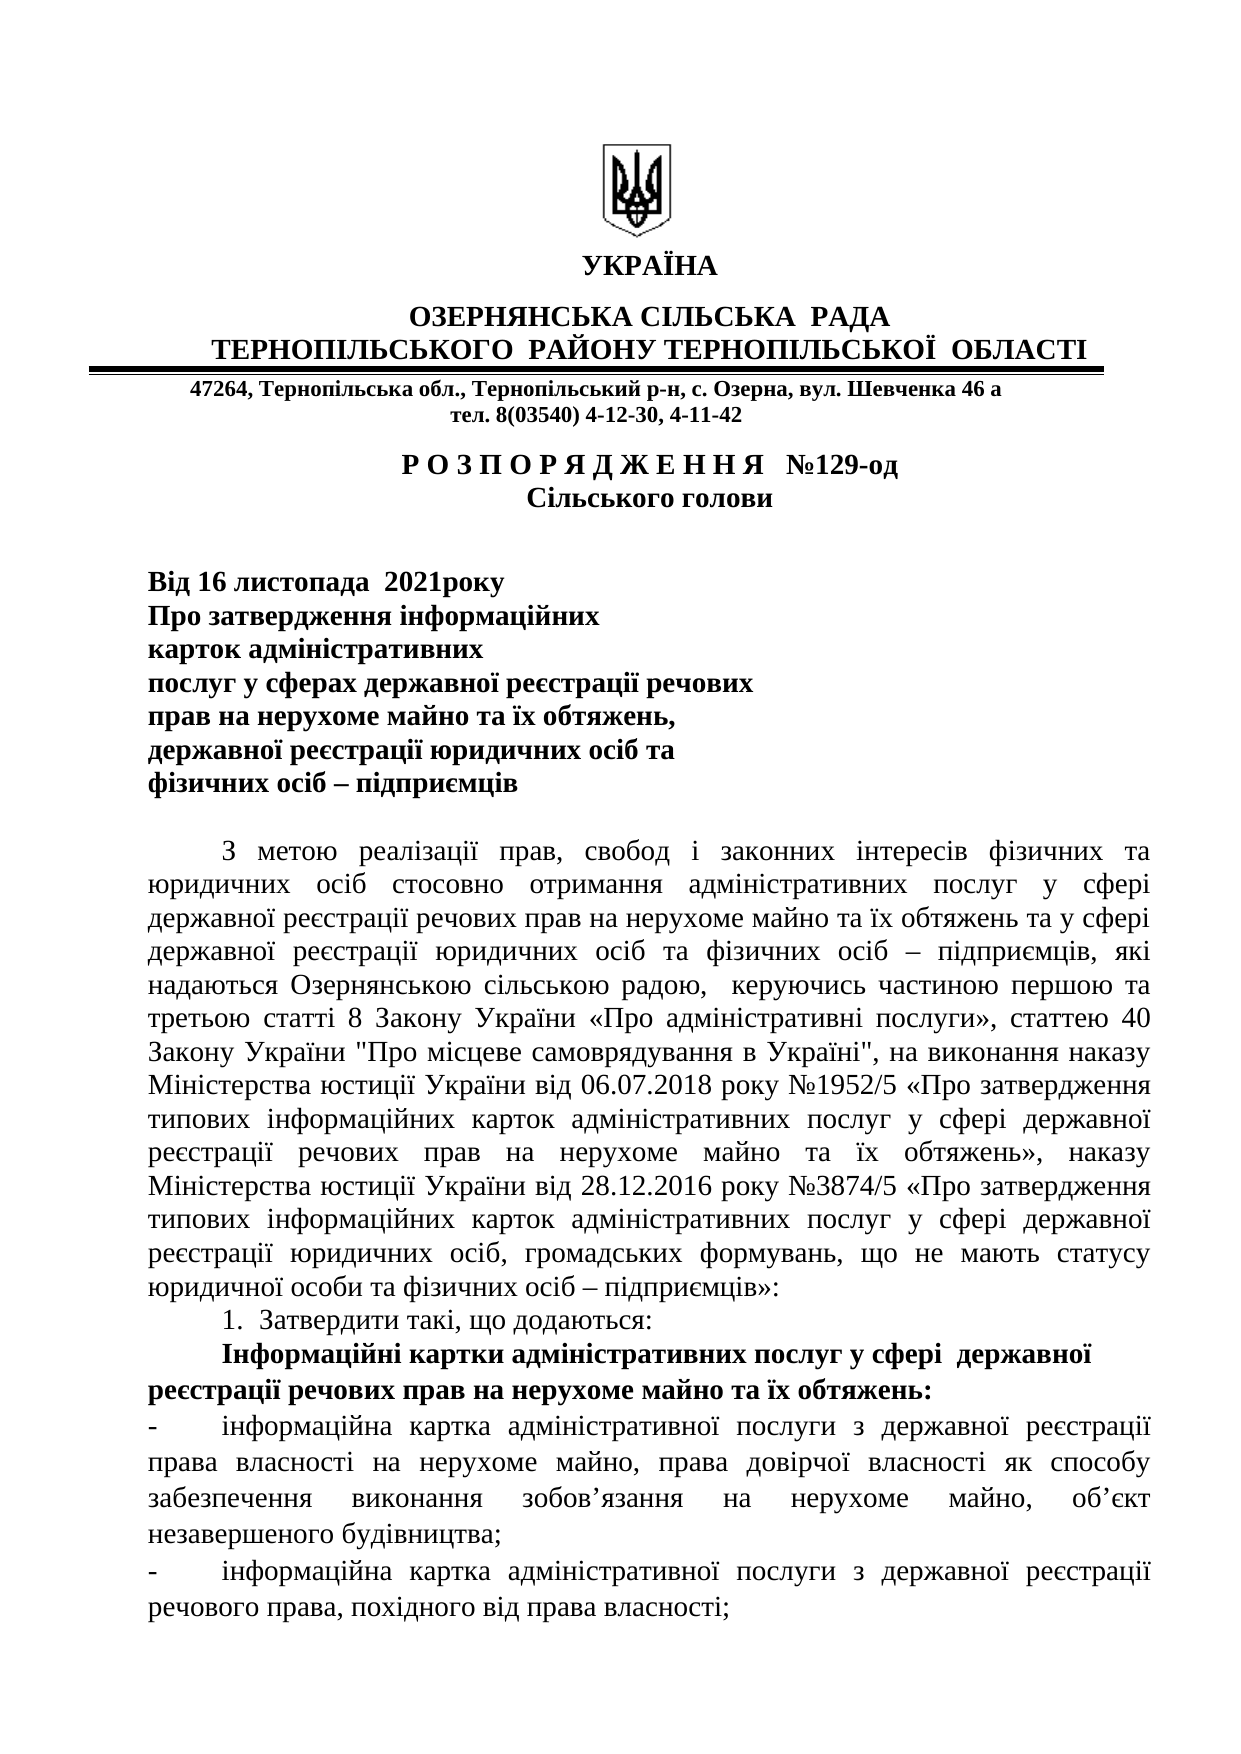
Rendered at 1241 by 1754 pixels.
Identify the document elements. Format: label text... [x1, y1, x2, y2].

text Р О З П О Р Я Д Ж Е Н Н Я №129-од [148, 447, 1152, 481]
text державної реєстрації юридичних осіб та [148, 732, 1152, 766]
list Затвердити такі, що додаються: [221, 1302, 1152, 1336]
text послуг у сферах державної реєстрації речових [148, 665, 1152, 698]
text Від 16 листопада 2021року [148, 564, 1152, 598]
table_header 47264, Тернопільська обл., Тернопільський р-н, с. Озерна, вул. Шевченка 46 а тел. 8(03540) 4-12-30, 4-11-42 [89, 375, 1104, 447]
text фізичних осіб – підприємців [148, 766, 1152, 799]
text карток адміністративних [148, 631, 1152, 665]
text З метою реалізації прав, свобод і законних інтересів фізичних та юридичних осіб стосовно отримання адміністративних послуг у сфері державної реєстрації речових прав на нерухоме майно та їх обтяжень та у сфері державної реєстрації юридичних осіб та фізичних осіб – підприємців, які надаються Озернянською сільською радою, керуючись частиною першою та третьою статті 8 Закону України «Про адміністративні послуги», статтею 40 Закону України "Про місцеве самоврядування в Україні", на виконання наказу Міністерства юстиції України від 06.07.2018 року №1952/5 «Про затвердження типових інформаційних карток адміністративних послуг у сфері державної реєстрації речових прав на нерухоме майно та їх обтяжень», наказу Міністерства юстиції України від 28.12.2016 року №3874/5 «Про затвердження типових інформаційних карток адміністративних послуг у сфері державної реєстрації юридичних осіб, громадських формувань, що не мають статусу юридичної особи та фізичних осіб – підприємців»: [148, 833, 1152, 1302]
text ТЕРНОПІЛЬСЬКОГО РАЙОНУ ТЕРНОПІЛЬСЬКОЇ ОБЛАСТІ [148, 332, 1152, 366]
picture [597, 143, 676, 239]
text прав на нерухоме майно та їх обтяжень, [148, 698, 1152, 732]
text Сільського голови [148, 481, 1152, 514]
list інформаційна картка адміністративної послуги з державної реєстрації речового права, похідного від права власності; [148, 1553, 1152, 1622]
text УКРАЇНА [148, 248, 1152, 282]
list інформаційна картка адміністративної послуги з державної реєстрації права власності на нерухоме майно, права довірчої власності як способу забезпечення виконання зобов’язання на нерухоме майно, об’єкт незавершеного будівництва; [148, 1408, 1152, 1550]
list Інформаційні картки адміністративних послуг у сфері державної реєстрації речових прав на нерухоме майно та їх обтяжень: [148, 1336, 1152, 1406]
text Про затвердження інформаційних [148, 598, 1152, 631]
text ОЗЕРНЯНСЬКА СІЛЬСЬКА РАДА [148, 299, 1152, 332]
